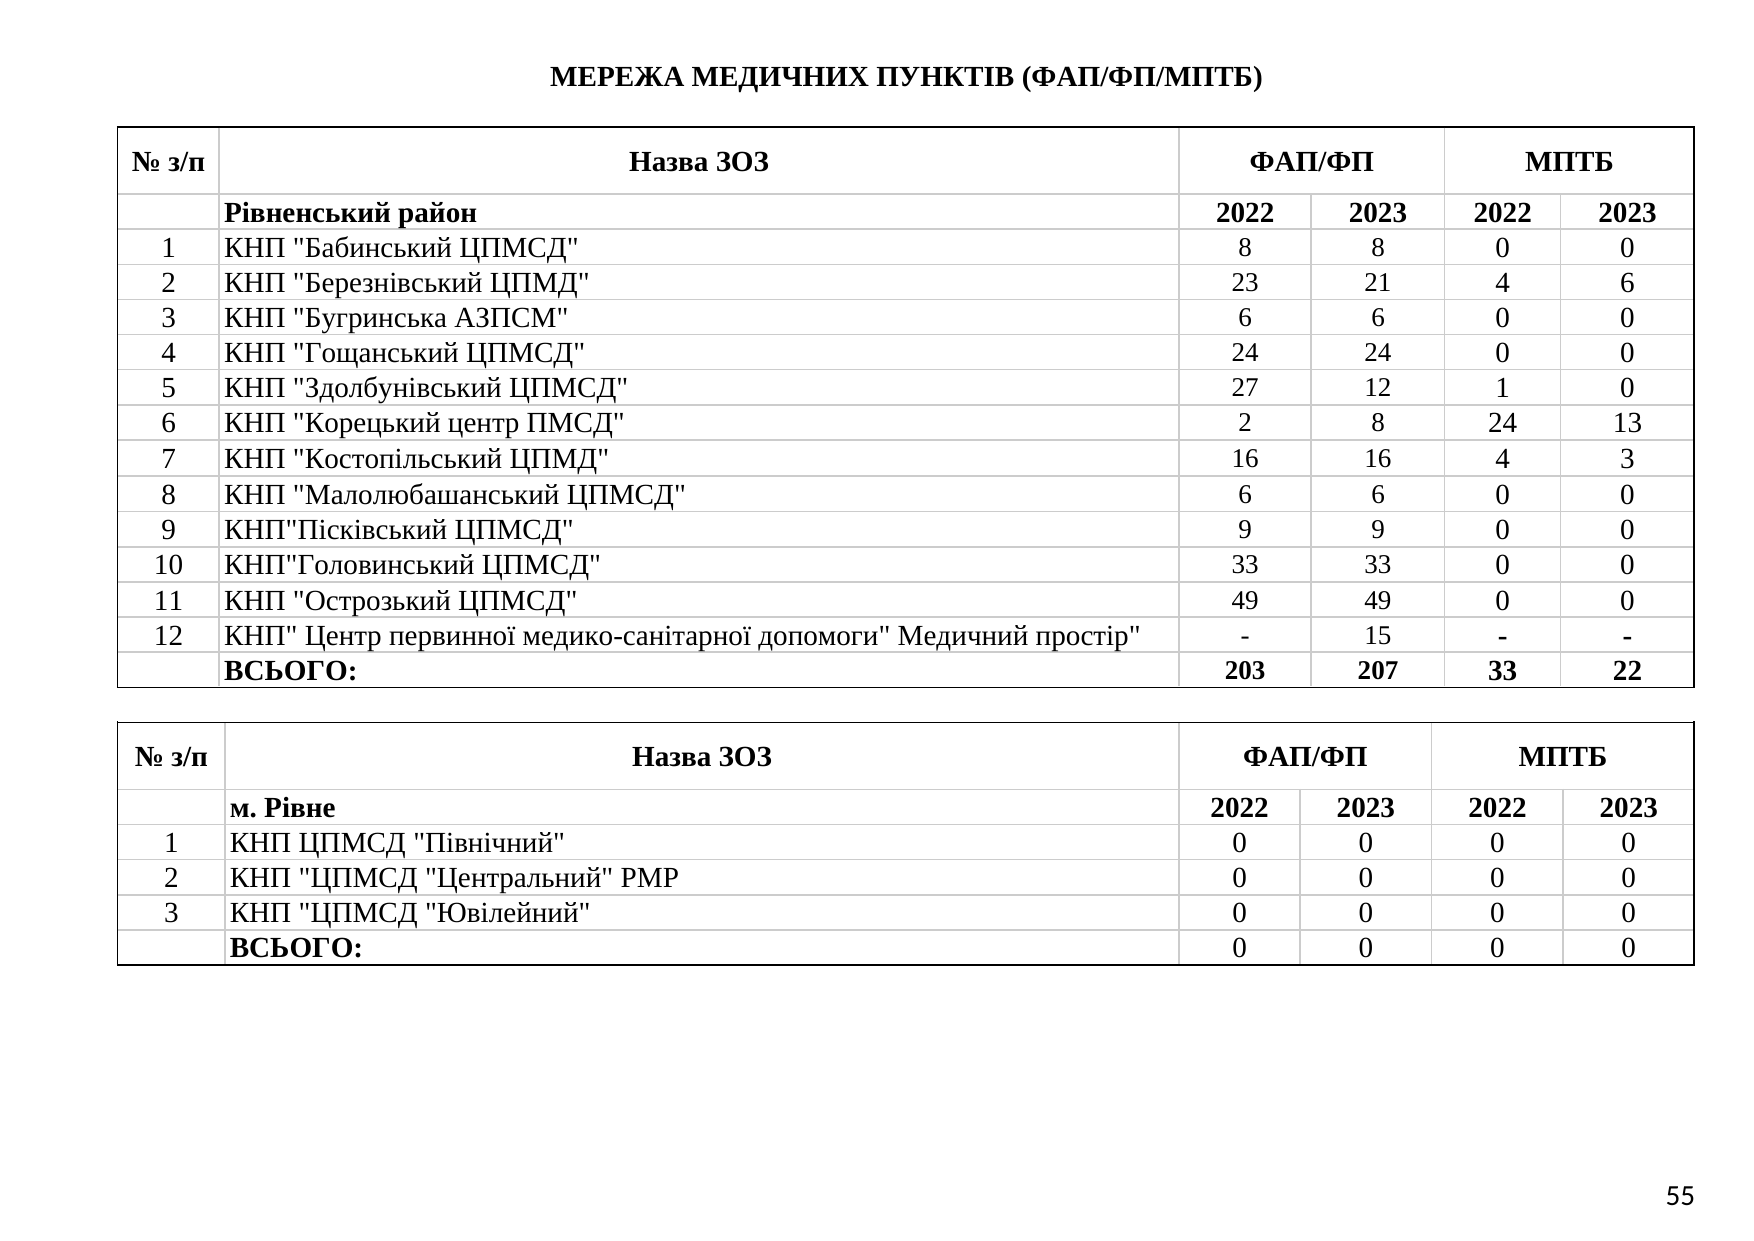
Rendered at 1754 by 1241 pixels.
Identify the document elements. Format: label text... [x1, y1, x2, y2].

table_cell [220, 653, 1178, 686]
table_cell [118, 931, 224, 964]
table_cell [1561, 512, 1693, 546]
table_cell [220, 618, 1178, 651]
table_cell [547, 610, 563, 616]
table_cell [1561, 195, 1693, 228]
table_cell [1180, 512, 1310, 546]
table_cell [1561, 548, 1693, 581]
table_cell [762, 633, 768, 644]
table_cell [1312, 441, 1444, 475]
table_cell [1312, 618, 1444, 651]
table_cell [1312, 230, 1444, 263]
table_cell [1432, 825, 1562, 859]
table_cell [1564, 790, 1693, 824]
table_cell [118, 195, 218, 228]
text МЕРЕЖА МЕДИЧНИХ ПУНКТІВ (ФАП/ФП/МПТБ) [118, 59, 1695, 93]
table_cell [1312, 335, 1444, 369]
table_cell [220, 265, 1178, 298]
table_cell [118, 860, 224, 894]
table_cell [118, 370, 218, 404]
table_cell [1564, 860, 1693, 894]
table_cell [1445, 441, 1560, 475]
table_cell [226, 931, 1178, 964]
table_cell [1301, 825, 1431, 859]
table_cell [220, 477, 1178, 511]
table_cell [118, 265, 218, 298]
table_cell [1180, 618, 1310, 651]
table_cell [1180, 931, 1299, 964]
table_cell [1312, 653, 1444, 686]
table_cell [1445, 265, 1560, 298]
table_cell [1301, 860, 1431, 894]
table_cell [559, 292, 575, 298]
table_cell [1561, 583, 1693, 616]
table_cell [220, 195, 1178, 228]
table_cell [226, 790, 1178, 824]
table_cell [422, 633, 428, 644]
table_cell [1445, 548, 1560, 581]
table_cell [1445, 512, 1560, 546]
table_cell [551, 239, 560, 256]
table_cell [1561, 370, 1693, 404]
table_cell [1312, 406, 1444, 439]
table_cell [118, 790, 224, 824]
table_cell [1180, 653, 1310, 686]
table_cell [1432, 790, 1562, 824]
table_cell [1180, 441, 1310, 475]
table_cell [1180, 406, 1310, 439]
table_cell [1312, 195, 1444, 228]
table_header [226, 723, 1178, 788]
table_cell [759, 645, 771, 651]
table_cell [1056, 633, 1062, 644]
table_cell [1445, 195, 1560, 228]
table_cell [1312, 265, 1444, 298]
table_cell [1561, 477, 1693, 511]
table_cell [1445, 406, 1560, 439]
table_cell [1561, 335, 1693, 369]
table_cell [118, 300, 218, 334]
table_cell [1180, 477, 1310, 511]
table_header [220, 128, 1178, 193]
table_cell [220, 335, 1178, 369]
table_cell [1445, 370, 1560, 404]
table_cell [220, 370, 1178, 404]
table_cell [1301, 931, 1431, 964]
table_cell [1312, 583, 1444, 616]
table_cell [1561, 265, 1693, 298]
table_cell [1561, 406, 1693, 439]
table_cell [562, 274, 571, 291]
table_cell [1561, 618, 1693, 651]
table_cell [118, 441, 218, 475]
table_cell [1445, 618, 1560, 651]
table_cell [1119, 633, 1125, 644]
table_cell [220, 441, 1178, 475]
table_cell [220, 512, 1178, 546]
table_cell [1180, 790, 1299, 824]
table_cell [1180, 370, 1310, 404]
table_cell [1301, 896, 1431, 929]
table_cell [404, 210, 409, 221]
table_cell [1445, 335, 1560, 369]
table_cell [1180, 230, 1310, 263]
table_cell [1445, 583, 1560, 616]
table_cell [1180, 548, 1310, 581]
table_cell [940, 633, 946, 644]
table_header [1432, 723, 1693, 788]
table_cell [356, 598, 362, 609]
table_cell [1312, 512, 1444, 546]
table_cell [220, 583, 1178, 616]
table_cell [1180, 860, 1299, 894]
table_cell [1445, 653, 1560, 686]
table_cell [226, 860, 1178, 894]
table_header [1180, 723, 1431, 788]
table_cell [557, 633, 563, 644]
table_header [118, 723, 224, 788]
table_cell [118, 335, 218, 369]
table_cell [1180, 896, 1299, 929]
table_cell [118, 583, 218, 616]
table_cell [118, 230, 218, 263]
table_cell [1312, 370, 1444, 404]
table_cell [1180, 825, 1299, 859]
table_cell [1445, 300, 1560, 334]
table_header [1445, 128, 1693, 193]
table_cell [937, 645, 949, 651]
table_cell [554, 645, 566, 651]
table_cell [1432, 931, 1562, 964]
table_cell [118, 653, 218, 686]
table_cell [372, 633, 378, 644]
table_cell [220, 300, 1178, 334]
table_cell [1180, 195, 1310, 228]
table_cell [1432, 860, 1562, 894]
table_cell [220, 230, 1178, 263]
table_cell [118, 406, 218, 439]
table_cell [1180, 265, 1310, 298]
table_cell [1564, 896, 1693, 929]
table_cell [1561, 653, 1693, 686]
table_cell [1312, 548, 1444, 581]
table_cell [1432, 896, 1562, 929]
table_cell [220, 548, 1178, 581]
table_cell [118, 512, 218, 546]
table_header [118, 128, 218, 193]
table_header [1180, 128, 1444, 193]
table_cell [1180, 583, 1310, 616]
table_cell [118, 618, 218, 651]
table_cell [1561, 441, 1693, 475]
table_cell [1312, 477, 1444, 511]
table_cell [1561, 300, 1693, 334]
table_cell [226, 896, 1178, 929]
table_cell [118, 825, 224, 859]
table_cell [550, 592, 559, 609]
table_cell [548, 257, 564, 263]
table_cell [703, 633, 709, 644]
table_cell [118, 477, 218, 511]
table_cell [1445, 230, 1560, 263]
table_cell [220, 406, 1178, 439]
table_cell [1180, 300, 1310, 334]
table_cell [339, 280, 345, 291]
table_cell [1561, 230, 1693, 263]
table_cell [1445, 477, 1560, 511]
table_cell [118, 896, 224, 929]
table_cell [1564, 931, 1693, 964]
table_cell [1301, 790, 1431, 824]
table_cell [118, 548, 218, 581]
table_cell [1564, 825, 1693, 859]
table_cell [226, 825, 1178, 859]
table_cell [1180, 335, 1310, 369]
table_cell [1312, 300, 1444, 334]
